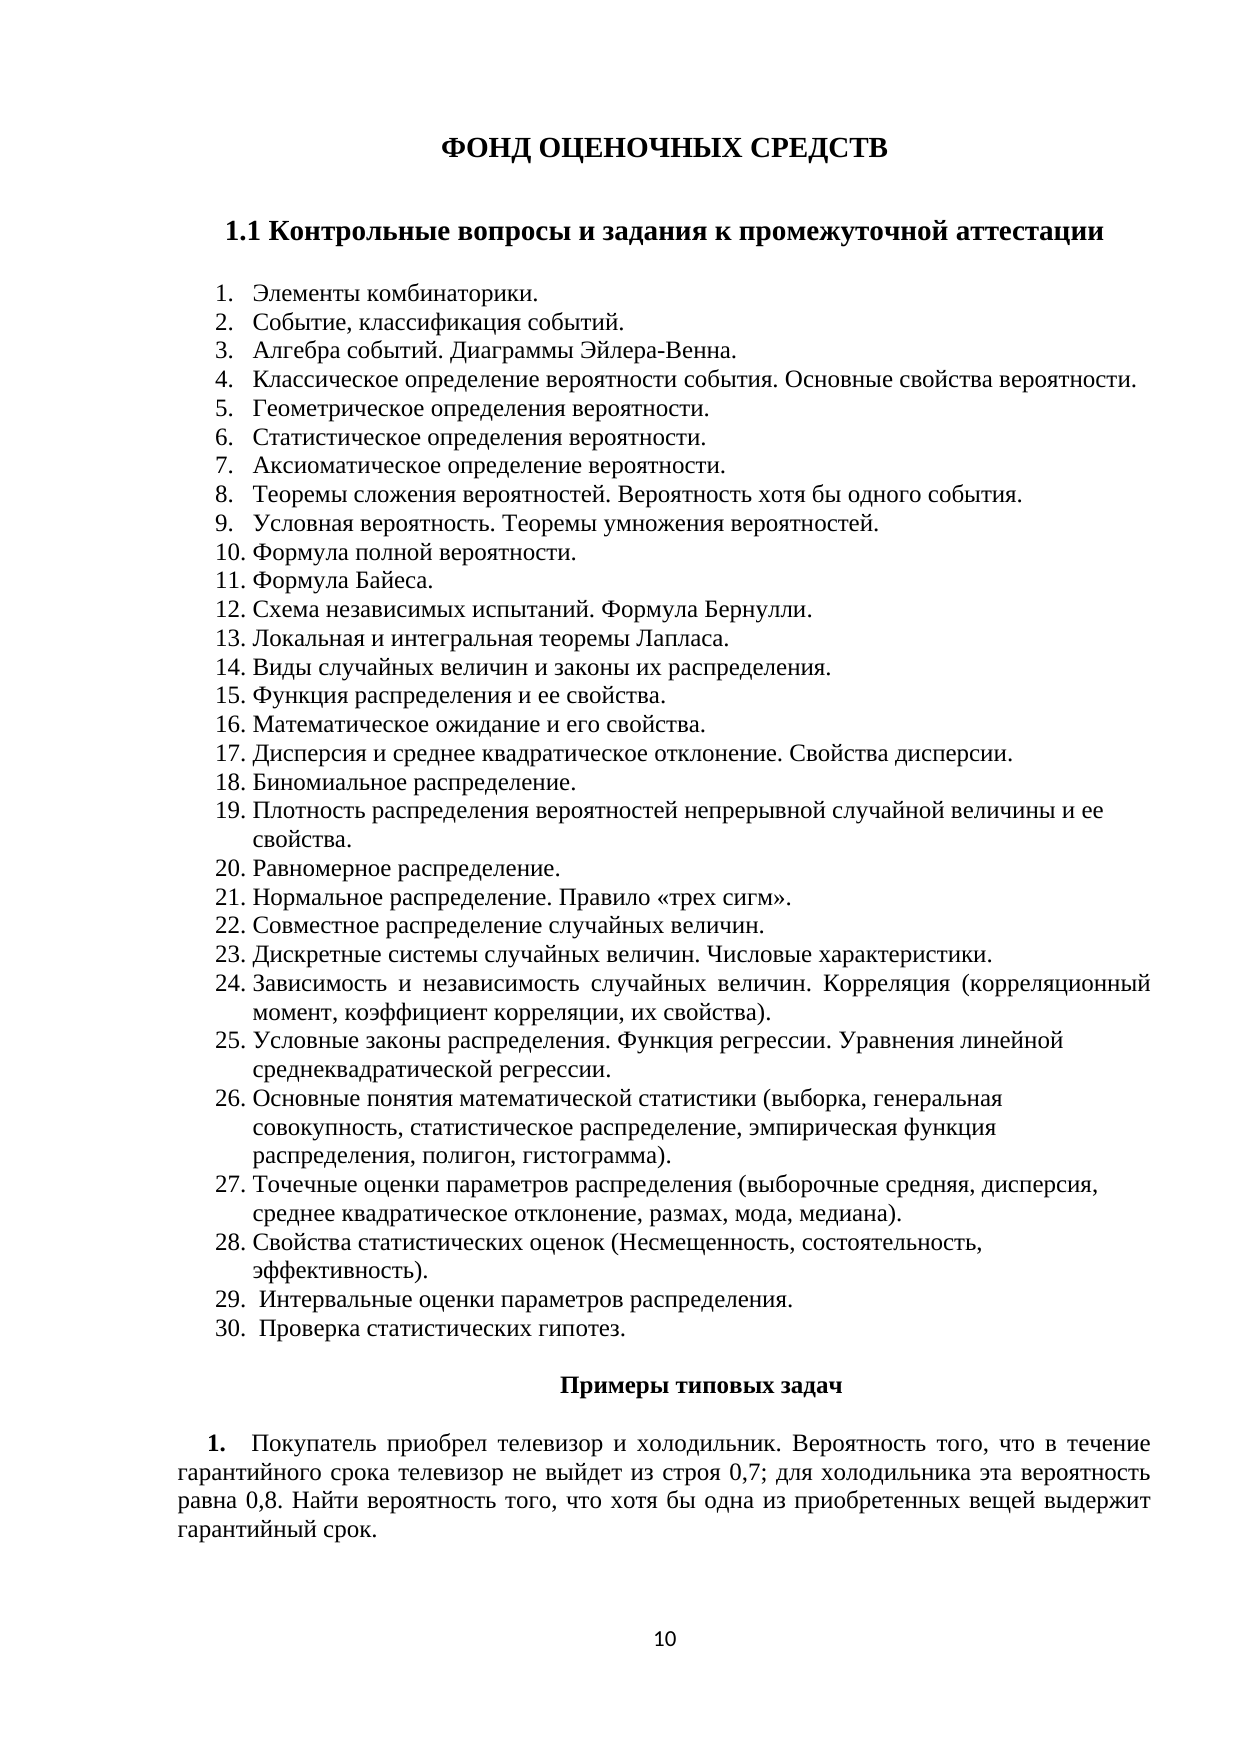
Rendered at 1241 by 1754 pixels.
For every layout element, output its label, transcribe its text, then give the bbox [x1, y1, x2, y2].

list Основные понятия математической статистики (выборка, генеральная совокупность, статистическое распределение, эмпирическая функция распределения, полигон, гистограмма). [215, 1083, 1152, 1169]
text Примеры типовых задач [177, 1370, 1152, 1399]
list Точечные оценки параметров распределения (выборочные средняя, дисперсия, среднее квадратическое отклонение, размах, мода, медиана). [215, 1169, 1152, 1227]
list Условная вероятность. Теоремы умножения вероятностей. [215, 508, 1152, 537]
list Интервальные оценки параметров распределения. [215, 1284, 1152, 1313]
list Математическое ожидание и его свойства. [215, 709, 1152, 738]
list Дисперсия и среднее квадратическое отклонение. Свойства дисперсии. [215, 738, 1152, 767]
list Схема независимых испытаний. Формула Бернулли. [215, 594, 1152, 623]
list Классическое определение вероятности события. Основные свойства вероятности. [215, 364, 1152, 393]
list Элементы комбинаторики. [215, 278, 1152, 307]
list Биномиальное распределение. [215, 767, 1152, 795]
list Нормальное распределение. Правило «трех сигм». [215, 882, 1152, 910]
list Статистическое определения вероятности. [215, 422, 1152, 450]
list Совместное распределение случайных величин. [215, 910, 1152, 939]
list Теоремы сложения вероятностей. Вероятность хотя бы одного события. [215, 479, 1152, 508]
list Локальная и интегральная теоремы Лапласа. [215, 623, 1152, 652]
list Равномерное распределение. [215, 853, 1152, 882]
list Зависимость и независимость случайных величин. Корреляция (корреляционный момент, коэффициент корреляции, их свойства). [215, 968, 1152, 1025]
list Покупатель приобрел телевизор и холодильник. Вероятность того, что в течение гарантийного срока телевизор не выйдет из строя 0,7; для холодильника эта вероятность равна 0,8. Найти вероятность того, что хотя бы одна из приобретенных вещей выдержит гарантийный срок. [177, 1428, 1152, 1543]
list Проверка статистических гипотез. [215, 1313, 1152, 1342]
list Условные законы распределения. Функция регрессии. Уравнения линейной среднеквадратической регрессии. [215, 1025, 1152, 1083]
list Алгебра событий. Диаграммы Эйлера-Венна. [215, 335, 1152, 364]
list Аксиоматическое определение вероятности. [215, 450, 1152, 479]
list Формула полной вероятности. [215, 537, 1152, 565]
list Свойства статистических оценок (Несмещенность, состоятельность, эффективность). [215, 1227, 1152, 1284]
list Дискретные системы случайных величин. Числовые характеристики. [215, 939, 1152, 968]
list Функция распределения и ее свойства. [215, 680, 1152, 709]
subtitle ФОНД ОЦЕНОЧНЫХ СРЕДСТВ [177, 130, 1152, 163]
subtitle 1.1 Контрольные вопросы и задания к промежуточной аттестации [177, 213, 1152, 246]
list Виды случайных величин и законы их распределения. [215, 652, 1152, 680]
list Геометрическое определения вероятности. [215, 393, 1152, 422]
list Формула Байеса. [215, 565, 1152, 594]
list Событие, классификация событий. [215, 307, 1152, 335]
list Плотность распределения вероятностей непрерывной случайной величины и ее свойства. [215, 795, 1152, 853]
